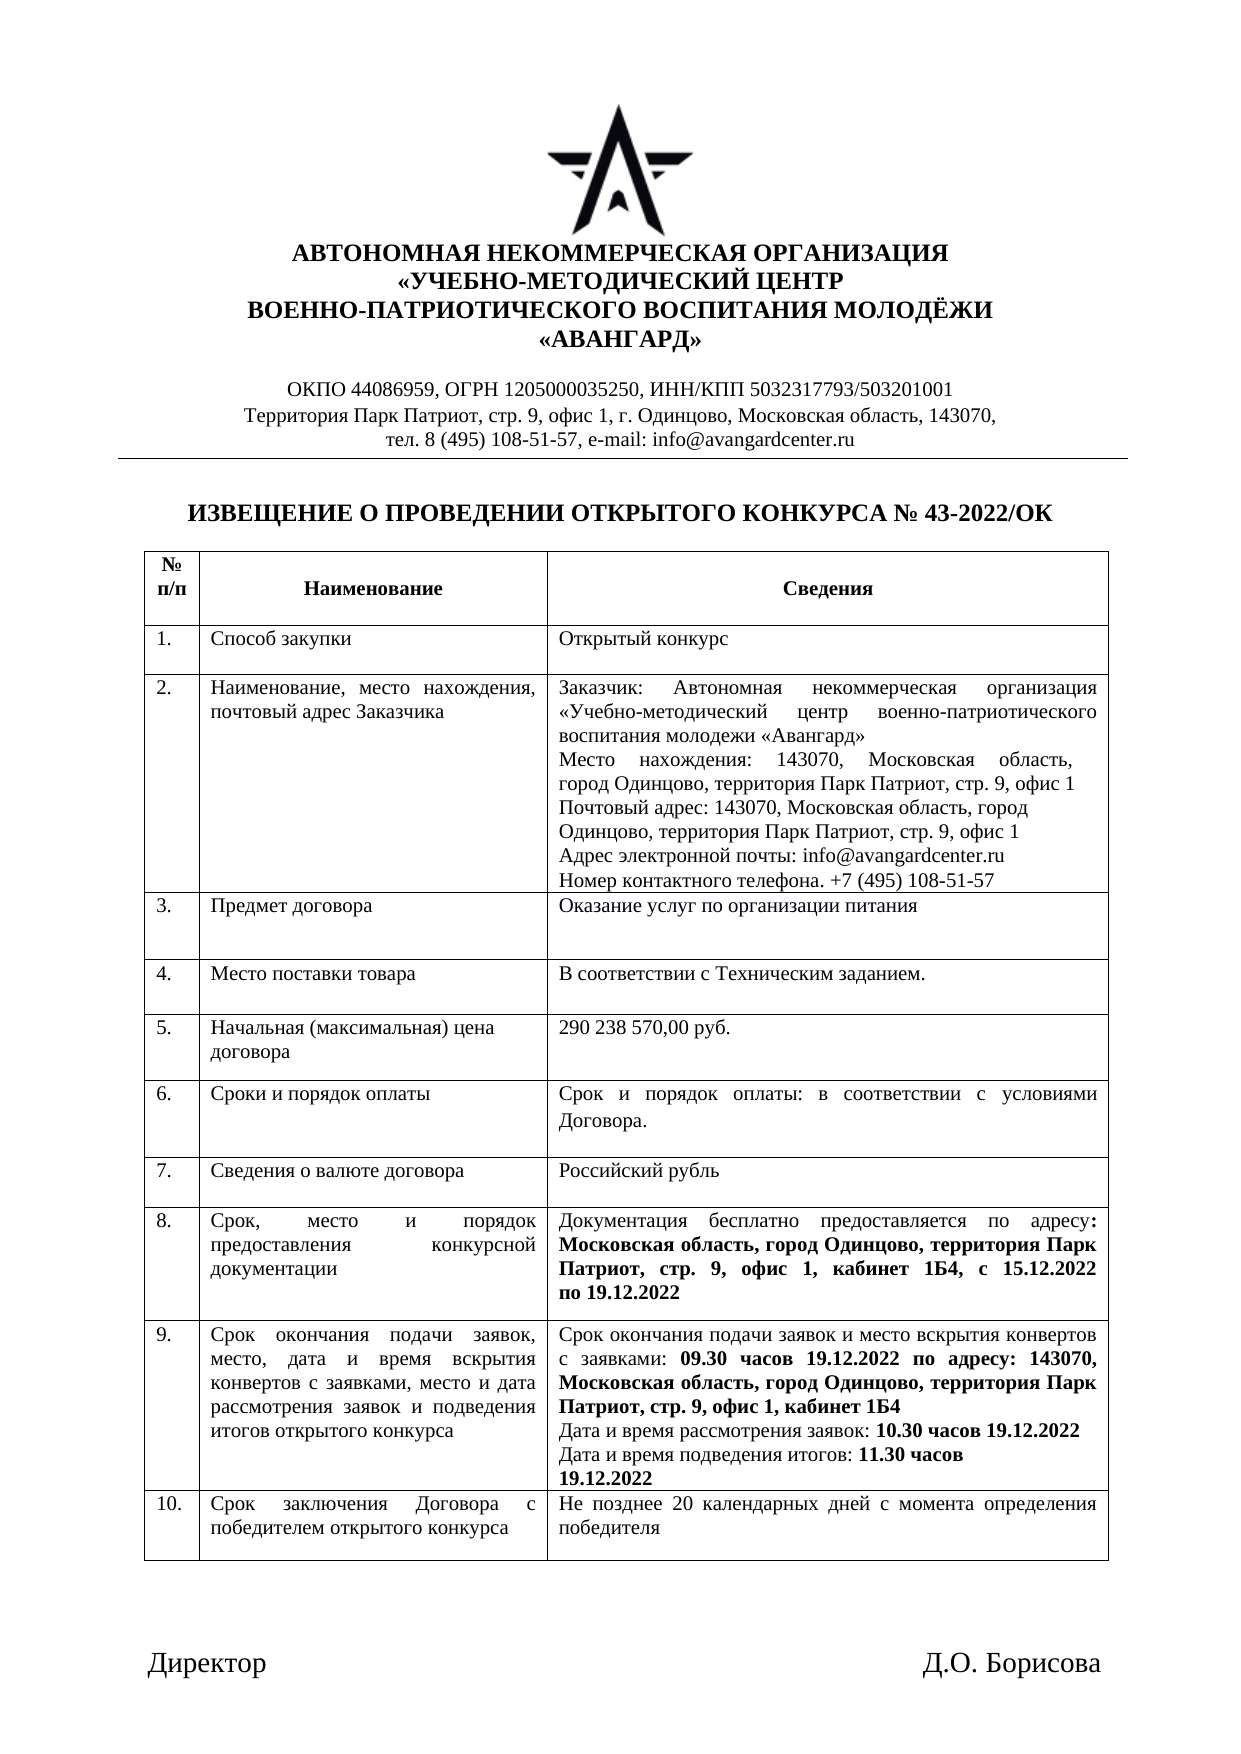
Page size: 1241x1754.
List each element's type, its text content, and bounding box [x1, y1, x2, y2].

table_cell [145, 893, 199, 959]
text АВТОНОМНАЯ НЕКОММЕРЧЕСКАЯ ОРГАНИЗАЦИЯ [118, 238, 1122, 266]
table_cell [145, 626, 199, 674]
table_cell Документация бесплатно предоставляется по адресу: Московская область, город Одинцово, территория Парк Патриот, стр. 9, офис 1, кабинет 1Б4, с 15.12.2022 по 19.12.2022 [548, 1208, 1108, 1320]
table_header № п/п [145, 552, 199, 625]
table_header Сведения [548, 552, 1108, 625]
table_cell Заказчик: Автономная некоммерческая организация «Учебно-методический центр военно-патриотического воспитания молодежи «Авангард» Место нахождения: 143070, Московская область, город Одинцово, территория Парк Патриот, стр. 9, офис 1 Почтовый адрес: 143070, Московская область, город Одинцово, территория Парк Патриот, стр. 9, офис 1 Адрес электронной почты: info@avangardcenter.ru Номер контактного телефона. +7 (495) 108-51-57 [548, 675, 1108, 892]
table_cell Сведения о валюте договора [200, 1158, 547, 1207]
table_cell Открытый конкурс [548, 626, 1108, 674]
text ВОЕННО-ПАТРИОТИЧЕСКОГО ВОСПИТАНИЯ МОЛОДЁЖИ [118, 295, 1122, 324]
table_cell Российский рубль [548, 1158, 1108, 1207]
table_cell Срок и порядок оплаты: в соответствии с условиями Договора. [548, 1081, 1108, 1157]
table_cell [145, 1321, 199, 1490]
table_cell Срок, место и порядок предоставления конкурсной документации [200, 1208, 547, 1320]
table_cell Не позднее 20 календарных дней с момента определения победителя [548, 1491, 1108, 1560]
table_cell Сроки и порядок оплаты [200, 1081, 547, 1157]
table_cell Оказание услуг по организации питания [548, 893, 1108, 959]
text «АВАНГАРД» [118, 324, 1122, 353]
table_header Наименование [200, 552, 547, 625]
text Территория Парк Патриот, стр. 9, офис 1, г. Одинцово, Московская область, 143070, [118, 403, 1122, 427]
text «УЧЕБНО-МЕТОДИЧЕСКИЙ ЦЕНТР [118, 266, 1122, 295]
table_cell [145, 1158, 199, 1207]
text ОКПО 44086959, ОГРН 1205000035250, ИНН/КПП 5032317793/503201001 [118, 377, 1122, 401]
table_cell Начальная (максимальная) цена договора [200, 1015, 547, 1079]
table_cell Срок заключения Договора с победителем открытого конкурса [200, 1491, 547, 1560]
picture [547, 103, 693, 238]
table_cell [145, 1081, 199, 1157]
table_cell Срок окончания подачи заявок, место, дата и время вскрытия конвертов с заявками, место и дата рассмотрения заявок и подведения итогов открытого конкурса [200, 1321, 547, 1490]
table_cell Способ закупки [200, 626, 547, 674]
list Директор Д.О. Борисова [118, 1645, 1122, 1679]
table_cell [145, 1015, 199, 1079]
table_cell В соответствии с Техническим заданием. [548, 960, 1108, 1014]
table_cell [145, 675, 199, 892]
table_cell Наименование, место нахождения, почтовый адрес Заказчика [200, 675, 547, 892]
table_cell 290 238 570,00 руб. [548, 1015, 1108, 1079]
table_cell [145, 960, 199, 1014]
text тел. 8 (495) 108-51-57, е-mail: info@avangardcenter.ru [118, 427, 1122, 451]
table_cell [145, 1208, 199, 1320]
table_cell [145, 1491, 199, 1560]
table_cell Предмет договора [200, 893, 547, 959]
table_cell Срок окончания подачи заявок и место вскрытия конвертов с заявками: 09.30 часов 19.12.2022 по адресу: 143070, Московская область, город Одинцово, территория Парк Патриот, стр. 9, офис 1, кабинет 1Б4 Дата и время рассмотрения заявок: 10.30 часов 19.12.2022 Дата и время подведения итогов: 11.30 часов 19.12.2022 [548, 1321, 1108, 1490]
table_cell Место поставки товара [200, 960, 547, 1014]
text ИЗВЕЩЕНИЕ О ПРОВЕДЕНИИ ОТКРЫТОГО КОНКУРСА № 43-2022/ОК [118, 498, 1122, 527]
